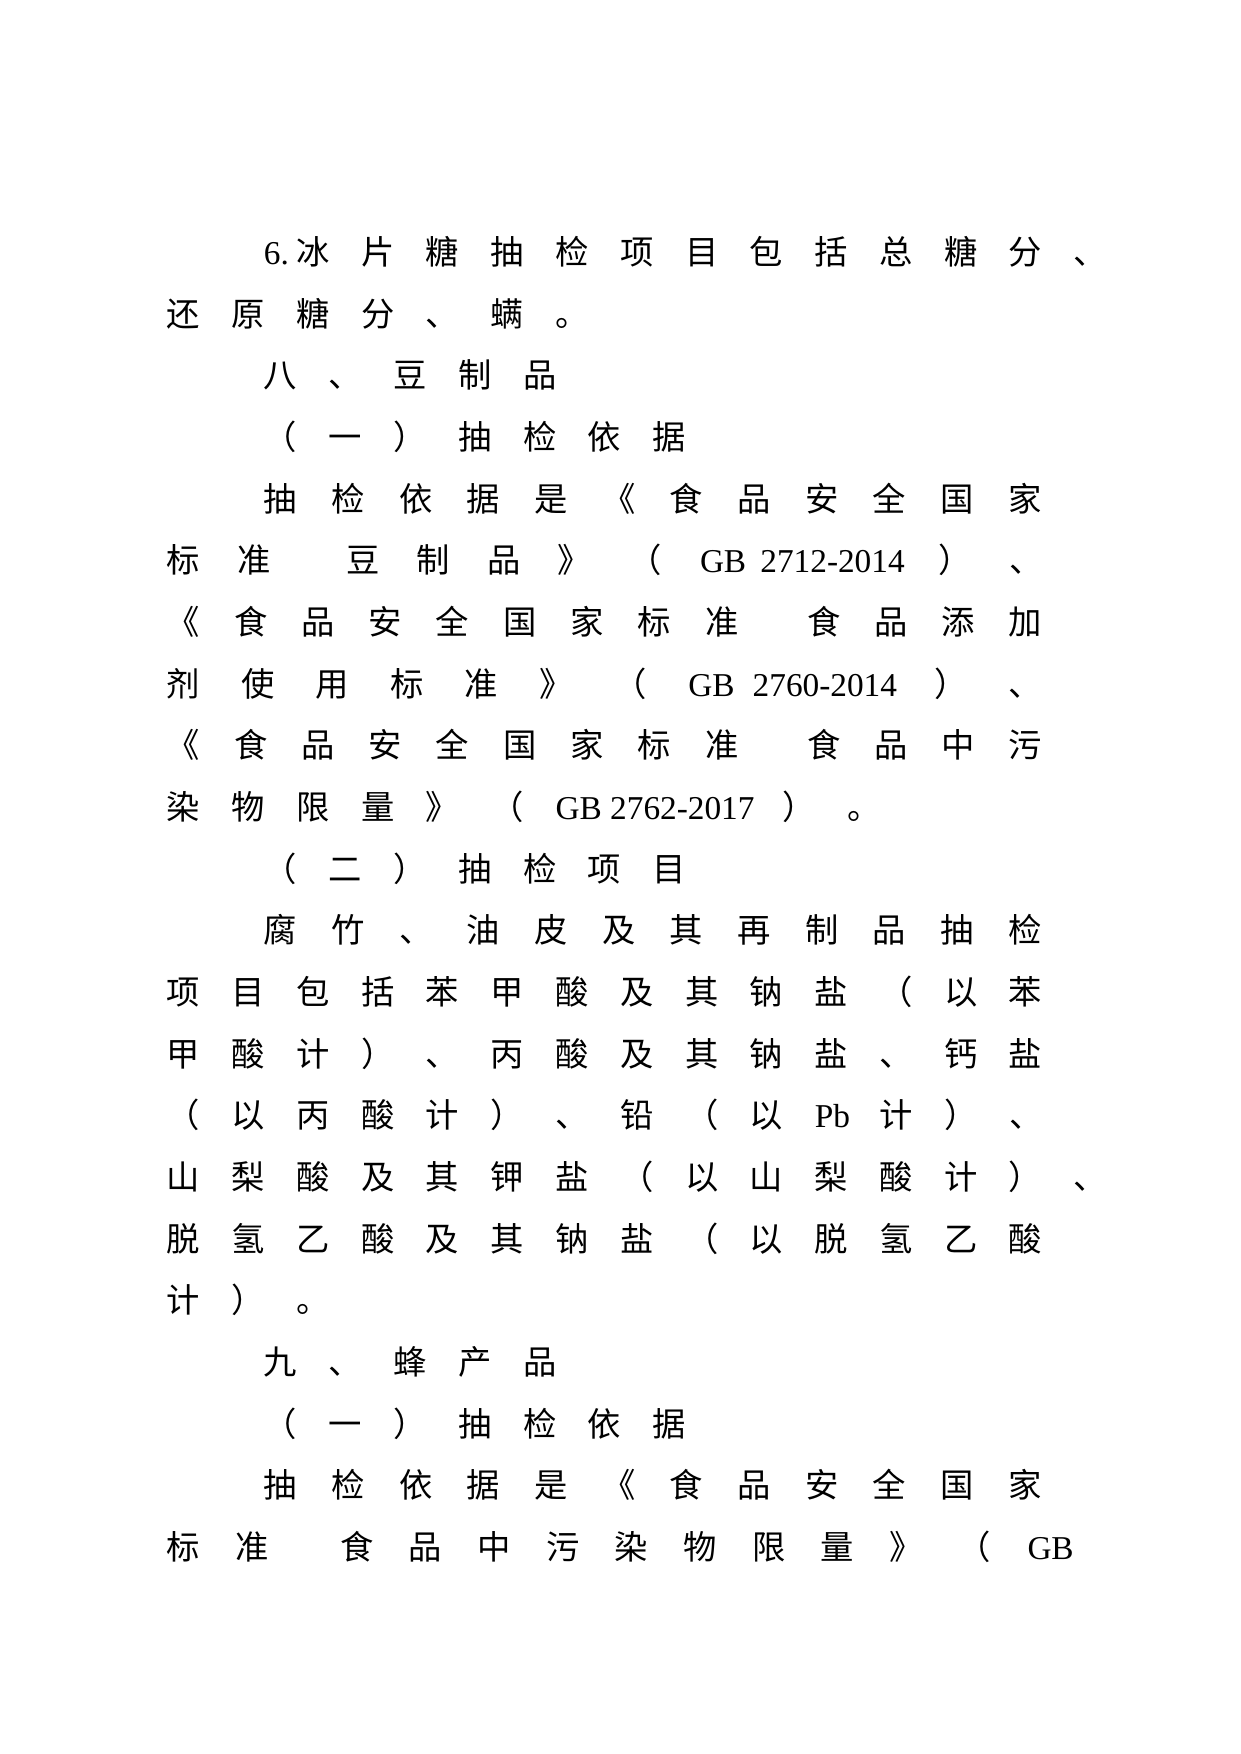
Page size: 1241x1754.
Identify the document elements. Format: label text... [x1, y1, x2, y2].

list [167, 1453, 1074, 1576]
list 抽检依据是《食品安全国家标准 豆制品》（GB 2712-2014）、《食品安全国家标准 食品添加剂使用标准》（GB 2760-2014）、《食品安全国家标准 食品中污染物限量》（GB 2762-2017）。 [167, 466, 1074, 836]
list （二）抽检项目 [167, 836, 1074, 898]
list （一）抽检依据 [167, 1391, 1074, 1453]
text 6.冰片糖抽检项目包括总糖分、还原糖分、螨。 [167, 219, 1074, 343]
text 八、豆制品 [167, 343, 1074, 404]
list （一）抽检依据 [167, 404, 1074, 466]
text 九、蜂产品 [167, 1329, 1074, 1391]
text 腐竹、油皮及其再制品抽检项目包括苯甲酸及其钠盐（以苯甲酸计）、丙酸及其钠盐、钙盐（以丙酸计）、铅（以Pb计）、山梨酸及其钾盐（以山梨酸计）、脱氢乙酸及其钠盐（以脱氢乙酸计）。 [167, 898, 1074, 1329]
